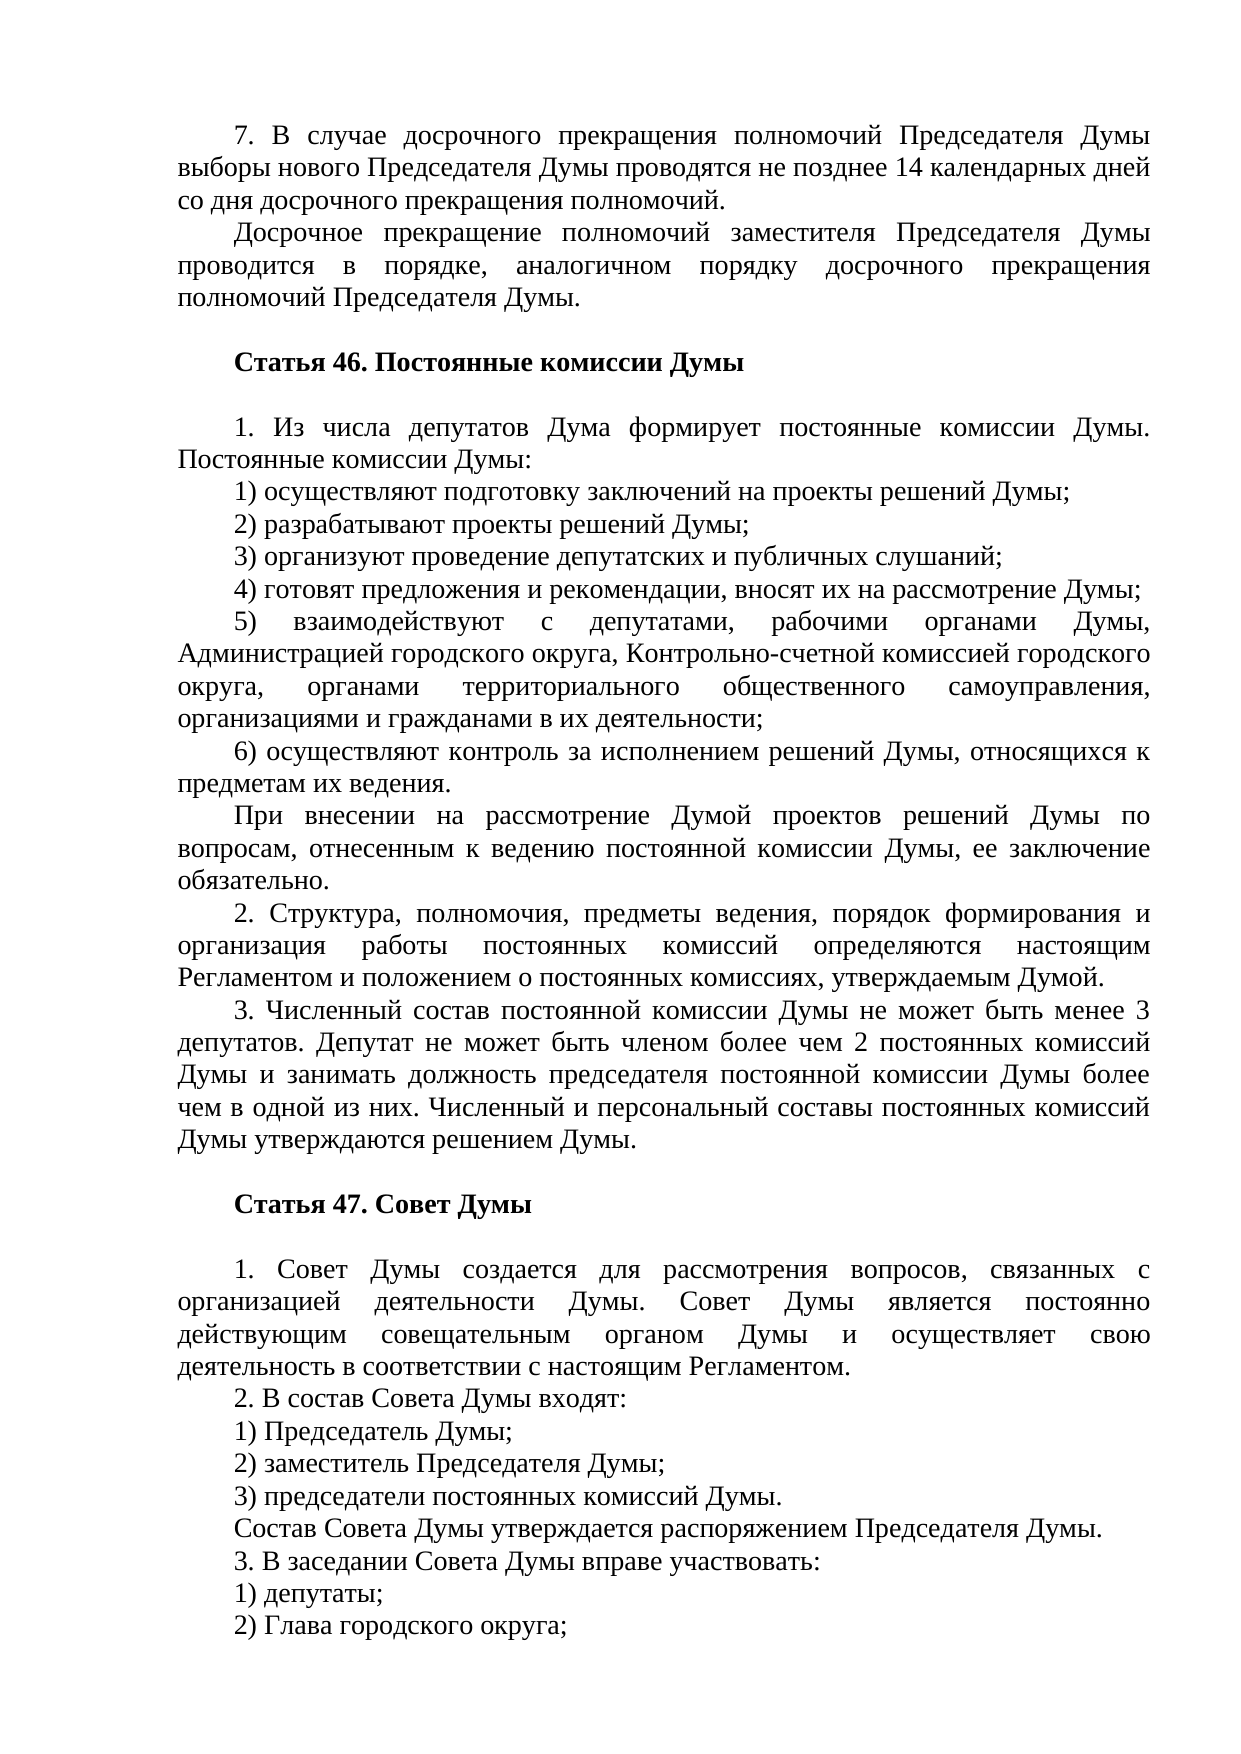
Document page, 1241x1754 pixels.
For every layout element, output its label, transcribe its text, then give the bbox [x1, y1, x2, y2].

text 1. Из числа депутатов Дума формирует постоянные комиссии Думы. Постоянные комиссии Думы: [177, 410, 1152, 474]
text 3) председатели постоянных комиссий Думы. [177, 1479, 1152, 1511]
text 2) заместитель Председателя Думы; [177, 1446, 1152, 1479]
text 3) организуют проведение депутатских и публичных слушаний; [177, 539, 1152, 572]
text 1) осуществляют подготовку заключений на проекты решений Думы; [177, 474, 1152, 507]
text 2) Глава городского округа; [177, 1608, 1152, 1641]
text При внесении на рассмотрение Думой проектов решений Думы по вопросам, отнесенным к ведению постоянной комиссии Думы, ее заключение обязательно. [177, 798, 1152, 896]
text Состав Совета Думы утверждается распоряжением Председателя Думы. [177, 1511, 1152, 1543]
text 4) готовят предложения и рекомендации, вносят их на рассмотрение Думы; [177, 572, 1152, 604]
text 1. Совет Думы создается для рассмотрения вопросов, связанных с организацией деятельности Думы. Совет Думы является постоянно действующим совещательным органом Думы и осуществляет свою деятельность в соответствии с настоящим Регламентом. [177, 1252, 1152, 1382]
text 2. В состав Совета Думы входят: [177, 1382, 1152, 1414]
text 6) осуществляют контроль за исполнением решений Думы, относящихся к предметам их ведения. [177, 734, 1152, 798]
text Статья 46. Постоянные комиссии Думы [177, 345, 1152, 377]
text 2. Структура, полномочия, предметы ведения, порядок формирования и организация работы постоянных комиссий определяются настоящим Регламентом и положением о постоянных комиссиях, утверждаемым Думой. [177, 896, 1152, 993]
text 2) разрабатывают проекты решений Думы; [177, 507, 1152, 539]
text 7. В случае досрочного прекращения полномочий Председателя Думы выборы нового Председателя Думы проводятся не позднее 14 календарных дней со дня досрочного прекращения полномочий. [177, 118, 1152, 215]
text 5) взаимодействуют с депутатами, рабочими органами Думы, Администрацией городского округа, Контрольно-счетной комиссией городского округа, органами территориального общественного самоуправления, организациями и гражданами в их деятельности; [177, 604, 1152, 734]
text Досрочное прекращение полномочий заместителя Председателя Думы проводится в порядке, аналогичном порядку досрочного прекращения полномочий Председателя Думы. [177, 215, 1152, 312]
text 1) Председатель Думы; [177, 1414, 1152, 1446]
text 1) депутаты; [177, 1576, 1152, 1608]
text 3. Численный состав постоянной комиссии Думы не может быть менее 3 депутатов. Депутат не может быть членом более чем 2 постоянных комиссий Думы и занимать должность председателя постоянной комиссии Думы более чем в одной из них. Численный и персональный составы постоянных комиссий Думы утверждаются решением Думы. [177, 993, 1152, 1155]
text Статья 47. Совет Думы [177, 1187, 1152, 1219]
text 3. В заседании Совета Думы вправе участвовать: [177, 1543, 1152, 1576]
